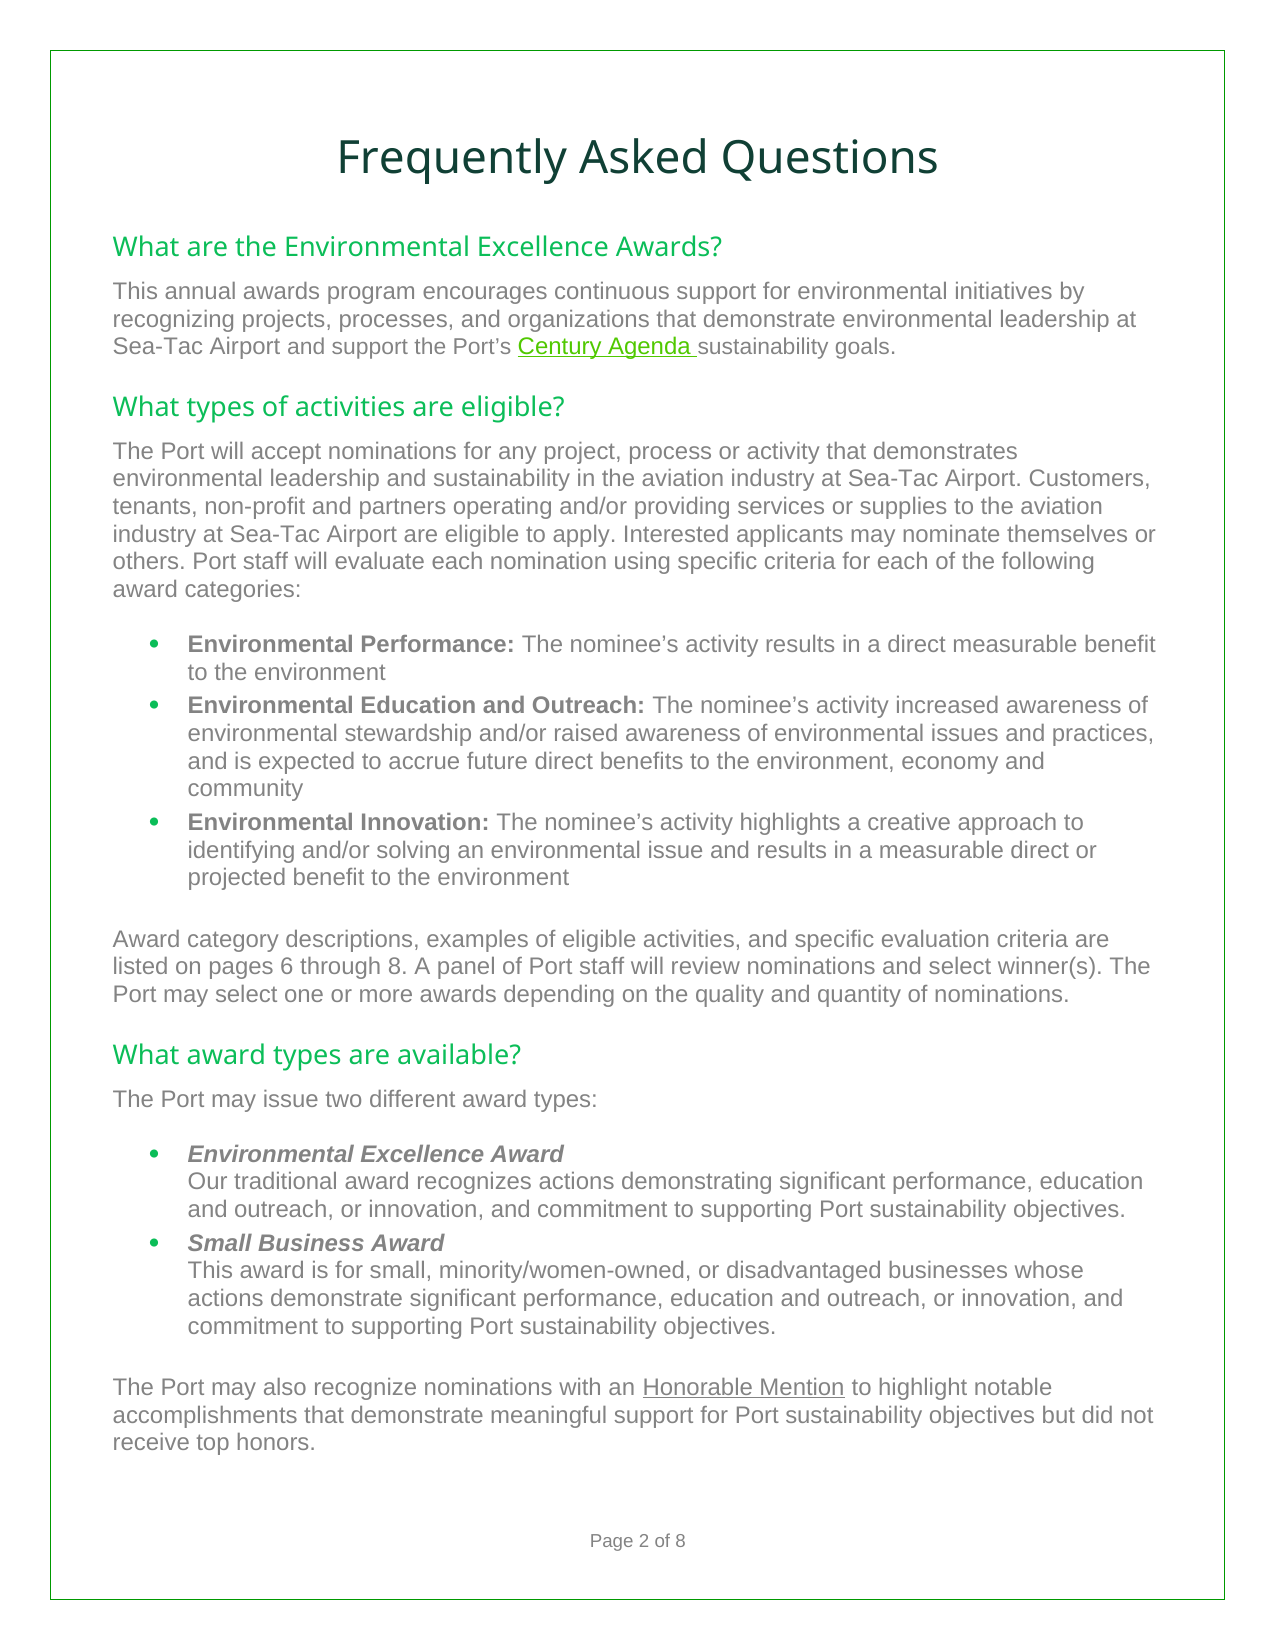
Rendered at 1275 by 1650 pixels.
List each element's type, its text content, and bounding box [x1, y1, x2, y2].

text This annual awards program encourages continuous support for environmental initiatives by recognizing projects, processes, and organizations that demonstrate environmental leadership at Sea-Tac Airport and support the Port’s Century Agenda sustainability goals. [112, 277, 1162, 360]
text The Port will accept nominations for any project, process or activity that demonstrates environmental leadership and sustainability in the aviation industry at Sea-Tac Airport. Customers, tenants, non-profit and partners operating and/or providing services or supplies to the aviation industry at Sea-Tac Airport are eligible to apply. Interested applicants may nominate themselves or others. Port staff will evaluate each nomination using specific criteria for each of the following award categories: [112, 437, 1162, 602]
list Small Business Award This award is for small, minority/women-owned, or disadvantaged businesses whose actions demonstrate significant performance, education and outreach, or innovation, and commitment to supporting Port sustainability objectives. [150, 1229, 1162, 1339]
text Award category descriptions, examples of eligible activities, and specific evaluation criteria are listed on pages 6 through 8. A panel of Port staff will review nominations and select winner(s). The Port may select one or more awards depending on the quality and quantity of nominations. [112, 925, 1162, 1007]
list Environmental Performance: The nominee’s activity results in a direct measurable benefit to the environment [150, 630, 1162, 685]
subtitle What award types are available? [112, 1035, 1162, 1072]
text The Port may also recognize nominations with an Honorable Mention to highlight notable accomplishments that demonstrate meaningful support for Port sustainability objectives but did not receive top honors. [112, 1373, 1162, 1456]
subtitle What types of activities are eligible? [112, 387, 1162, 424]
subtitle What are the Environmental Excellence Awards? [112, 227, 1162, 264]
text The Port may issue two different award types: [112, 1084, 1162, 1112]
list Environmental Education and Outreach: The nominee’s activity increased awareness of environmental stewardship and/or raised awareness of environmental issues and practices, and is expected to accrue future direct benefits to the environment, economy and community [150, 691, 1162, 802]
subtitle Frequently Asked Questions [112, 125, 1162, 187]
list Environmental Innovation: The nominee’s activity highlights a creative approach to identifying and/or solving an environmental issue and results in a measurable direct or projected benefit to the environment [150, 808, 1162, 891]
list Environmental Excellence Award Our traditional award recognizes actions demonstrating significant performance, education and outreach, or innovation, and commitment to supporting Port sustainability objectives. [150, 1140, 1162, 1222]
